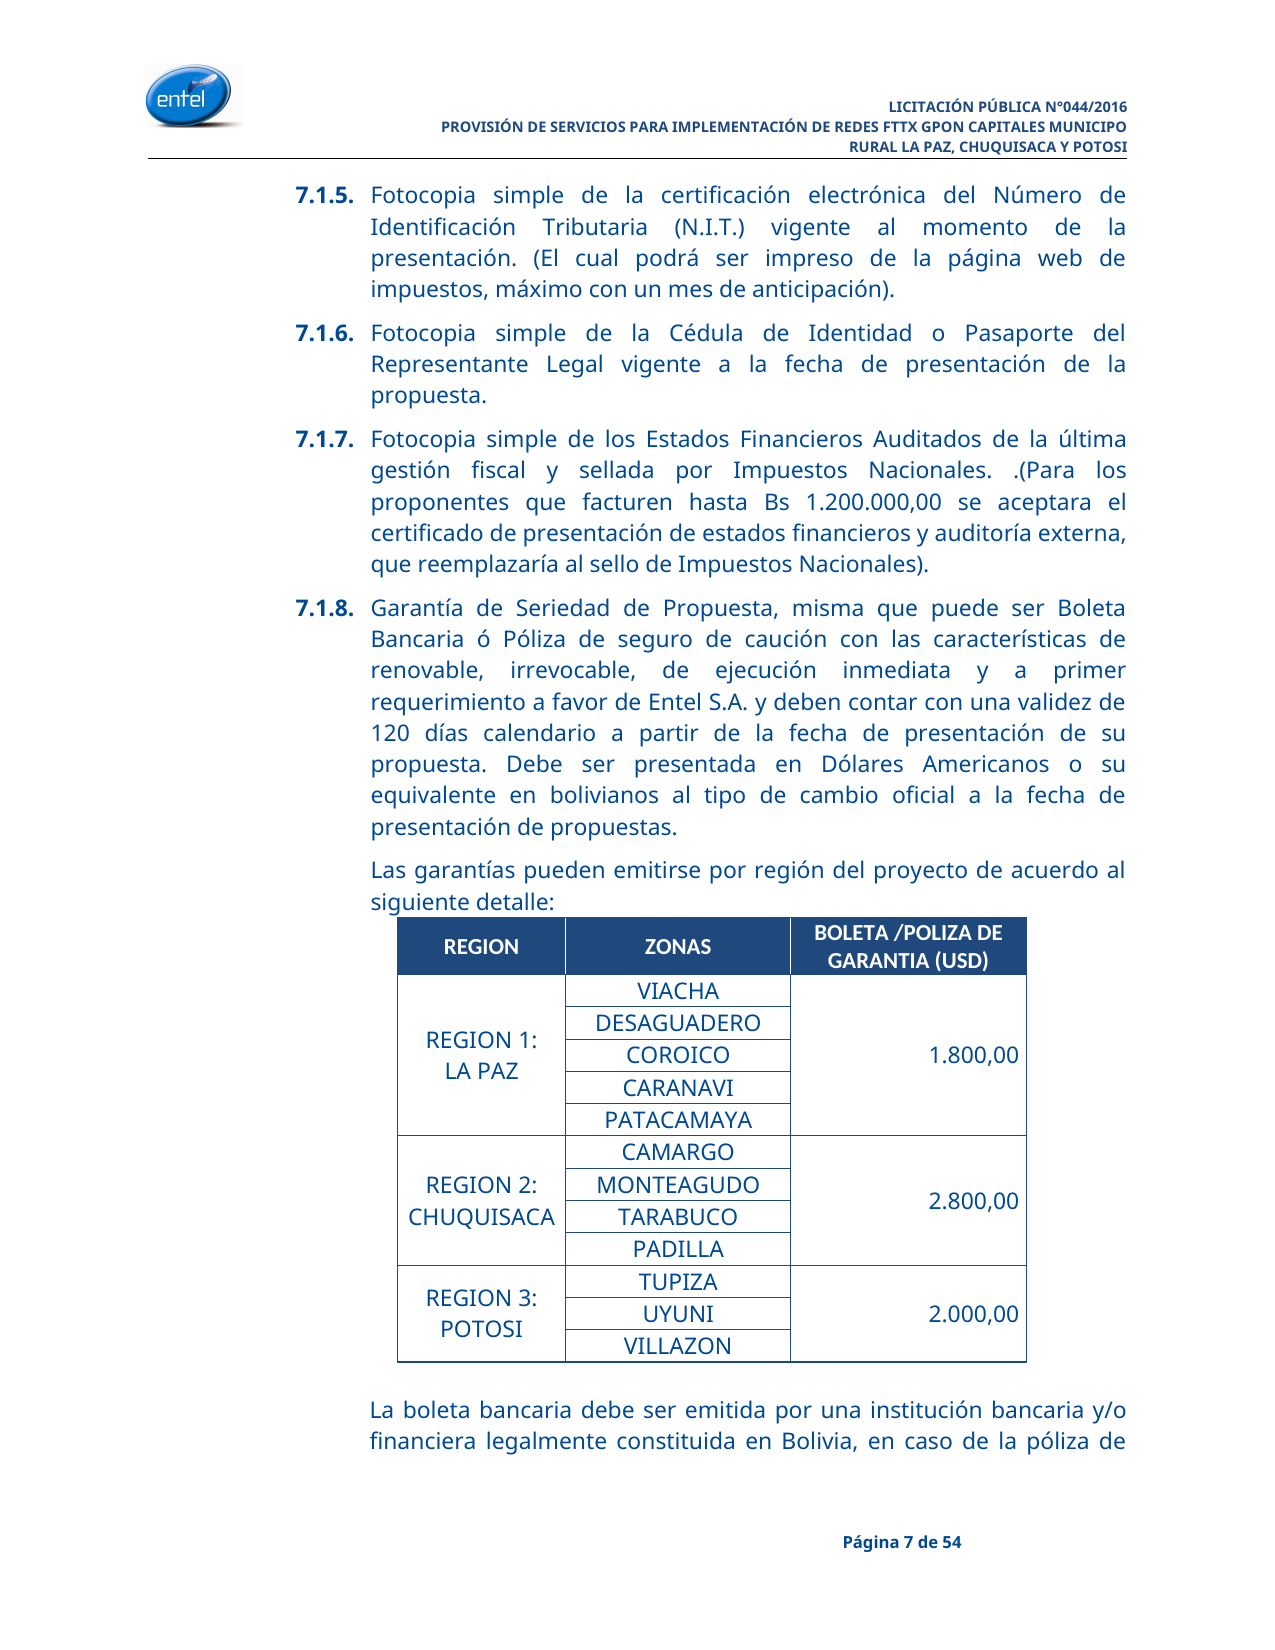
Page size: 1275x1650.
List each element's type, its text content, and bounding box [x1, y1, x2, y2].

table_header ZONAS [566, 918, 790, 974]
table_cell 1.800,00 [791, 975, 1026, 1135]
table_cell UYUNI [566, 1298, 790, 1329]
table_cell MONTEAGUDO [566, 1169, 790, 1200]
list Fotocopia simple de la certificación electrónica del Número de Identificación Tributaria (N.I.T.) vigente al momento de la presentación. (El cual podrá ser impreso de la página web de impuestos, máximo con un mes de anticipación). [295, 179, 1127, 304]
table_cell CARANAVI [566, 1072, 790, 1103]
table_cell 2.000,00 [791, 1266, 1026, 1361]
table_cell TUPIZA [566, 1266, 790, 1297]
table_cell REGION 2: CHUQUISACA [398, 1136, 565, 1264]
table_cell REGION 3: POTOSI [398, 1266, 565, 1361]
table_cell COROICO [566, 1040, 790, 1071]
list Fotocopia simple de los Estados Financieros Auditados de la última gestión fiscal y sellada por Impuestos Nacionales. .(Para los proponentes que facturen hasta Bs 1.200.000,00 se aceptara el certificado de presentación de estados financieros y auditoría externa, que reemplazaría al sello de Impuestos Nacionales). [295, 423, 1127, 579]
list Las garantías pueden emitirse por región del proyecto de acuerdo al siguiente detalle: [370, 854, 1127, 917]
table_cell VIACHA [566, 975, 790, 1006]
table_header REGION [398, 918, 565, 974]
table_cell DESAGUADERO [566, 1007, 790, 1038]
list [369, 1394, 1127, 1456]
table_cell 2.800,00 [791, 1136, 1026, 1264]
table_cell CAMARGO [566, 1136, 790, 1168]
picture [145, 64, 244, 128]
table_cell REGION 1: LA PAZ [398, 975, 565, 1135]
table_cell VILLAZON [566, 1330, 790, 1361]
table_header BOLETA /POLIZA DE GARANTIA (USD) [791, 918, 1026, 974]
table_cell TARABUCO [566, 1201, 790, 1232]
list Garantía de Seriedad de Propuesta, misma que puede ser Boleta Bancaria ó Póliza de seguro de caución con las características de renovable, irrevocable, de ejecución inmediata y a primer requerimiento a favor de Entel S.A. y deben contar con una validez de 120 días calendario a partir de la fecha de presentación de su propuesta. Debe ser presentada en Dólares Americanos o su equivalente en bolivianos al tipo de cambio oficial a la fecha de presentación de propuestas. [295, 592, 1127, 842]
table_cell PATACAMAYA [566, 1104, 790, 1135]
table_cell PADILLA [566, 1233, 790, 1264]
list Fotocopia simple de la Cédula de Identidad o Pasaporte del Representante Legal vigente a la fecha de presentación de la propuesta. [295, 317, 1127, 411]
